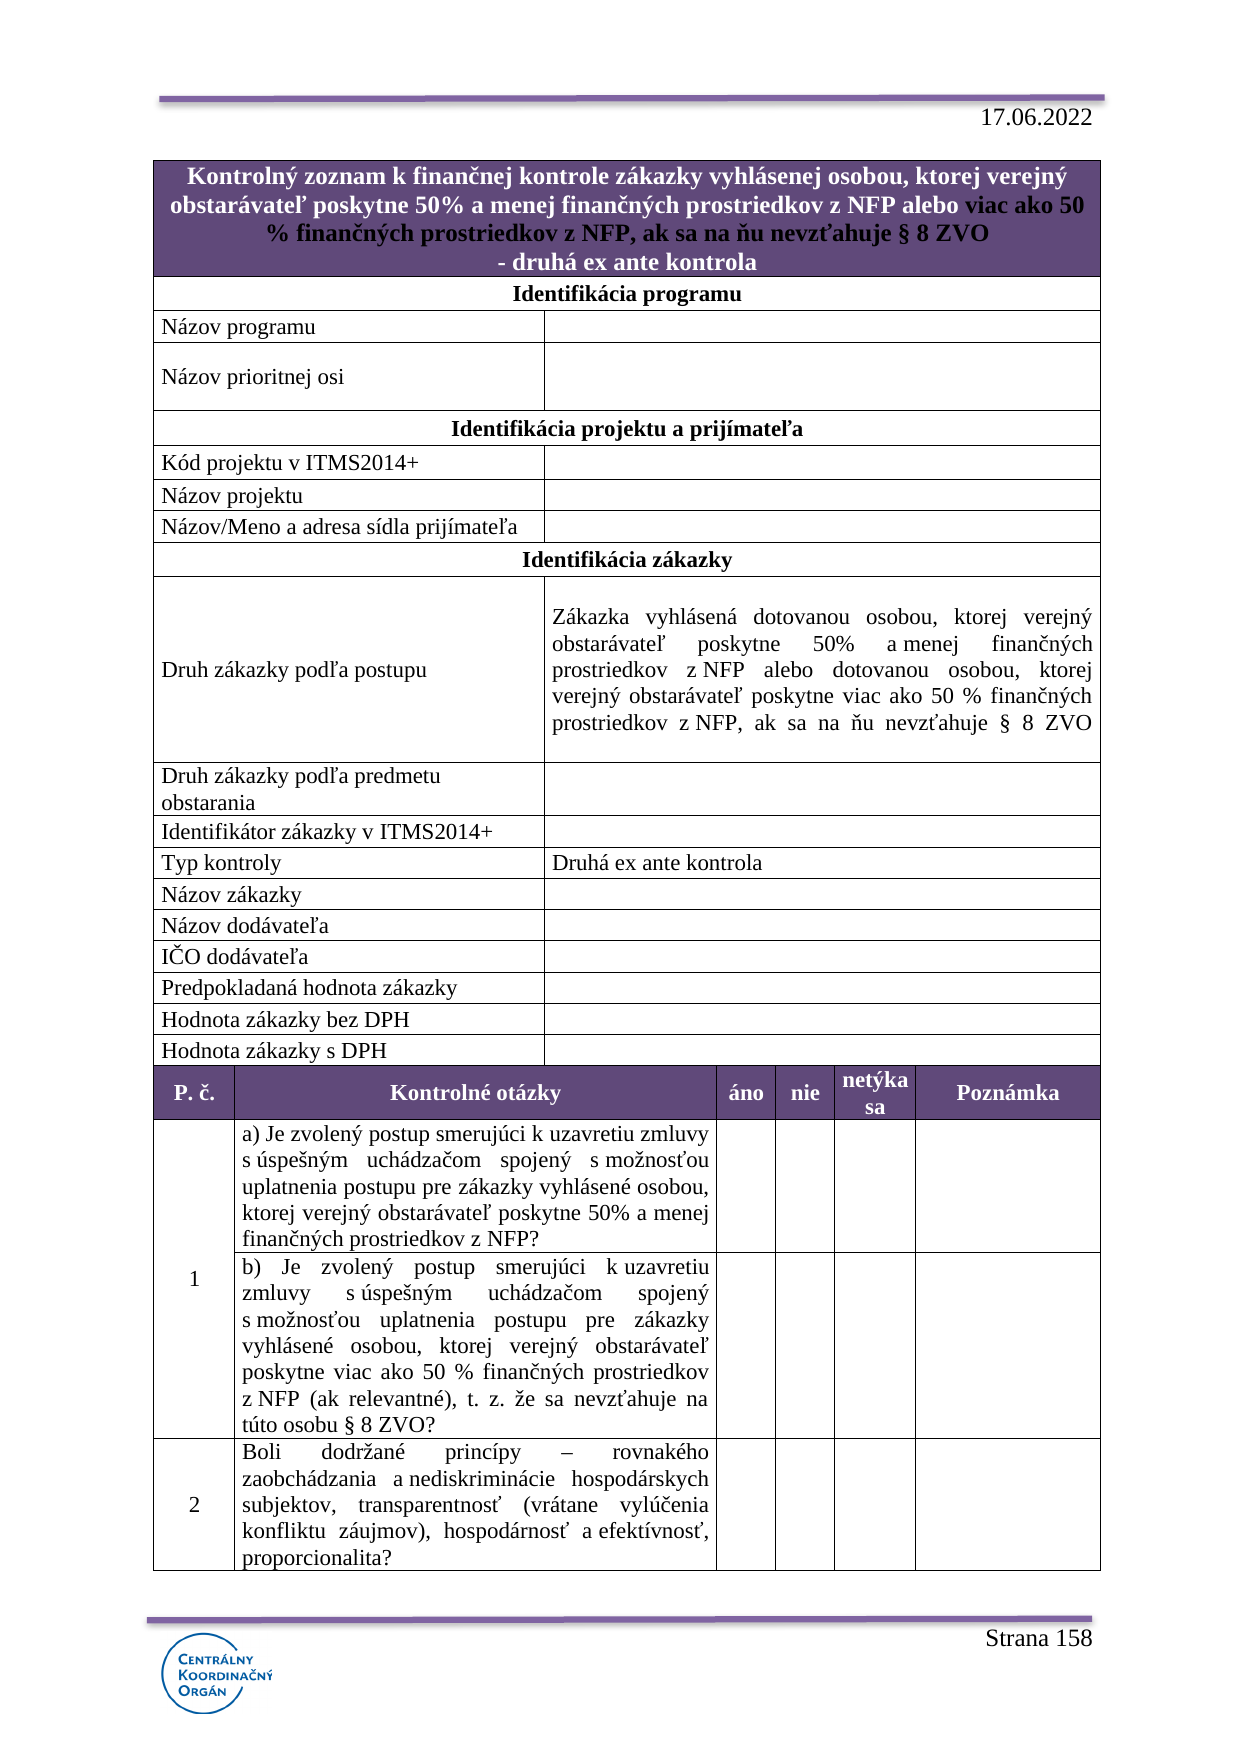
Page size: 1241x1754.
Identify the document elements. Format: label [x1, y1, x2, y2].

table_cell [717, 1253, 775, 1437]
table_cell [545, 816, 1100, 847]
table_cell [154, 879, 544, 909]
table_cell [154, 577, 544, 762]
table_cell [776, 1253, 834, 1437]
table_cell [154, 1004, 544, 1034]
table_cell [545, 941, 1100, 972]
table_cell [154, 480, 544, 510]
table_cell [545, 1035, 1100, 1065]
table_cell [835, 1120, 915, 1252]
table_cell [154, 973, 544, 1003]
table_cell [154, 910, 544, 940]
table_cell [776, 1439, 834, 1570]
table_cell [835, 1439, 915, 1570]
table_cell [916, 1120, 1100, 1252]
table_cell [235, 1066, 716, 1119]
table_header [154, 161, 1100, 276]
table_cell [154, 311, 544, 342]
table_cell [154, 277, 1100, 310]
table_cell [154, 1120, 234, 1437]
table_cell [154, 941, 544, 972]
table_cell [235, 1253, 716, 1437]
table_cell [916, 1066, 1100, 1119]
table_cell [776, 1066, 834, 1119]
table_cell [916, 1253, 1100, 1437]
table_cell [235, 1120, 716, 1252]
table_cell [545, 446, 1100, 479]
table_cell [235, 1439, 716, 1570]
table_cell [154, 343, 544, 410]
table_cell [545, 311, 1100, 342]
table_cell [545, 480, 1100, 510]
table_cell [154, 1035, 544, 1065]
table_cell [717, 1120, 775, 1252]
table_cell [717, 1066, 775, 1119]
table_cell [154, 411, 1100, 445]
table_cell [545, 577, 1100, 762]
picture [159, 1631, 272, 1713]
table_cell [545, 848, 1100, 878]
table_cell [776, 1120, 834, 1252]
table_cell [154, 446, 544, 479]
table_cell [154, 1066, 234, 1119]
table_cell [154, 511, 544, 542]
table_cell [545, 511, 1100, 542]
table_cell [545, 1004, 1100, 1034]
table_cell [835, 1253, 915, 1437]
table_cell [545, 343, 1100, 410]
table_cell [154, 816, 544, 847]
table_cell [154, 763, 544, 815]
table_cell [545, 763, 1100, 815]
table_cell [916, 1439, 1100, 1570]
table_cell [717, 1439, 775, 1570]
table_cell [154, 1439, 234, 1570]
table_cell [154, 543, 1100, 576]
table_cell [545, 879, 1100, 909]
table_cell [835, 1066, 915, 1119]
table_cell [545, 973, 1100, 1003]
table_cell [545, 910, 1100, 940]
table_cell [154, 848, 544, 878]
